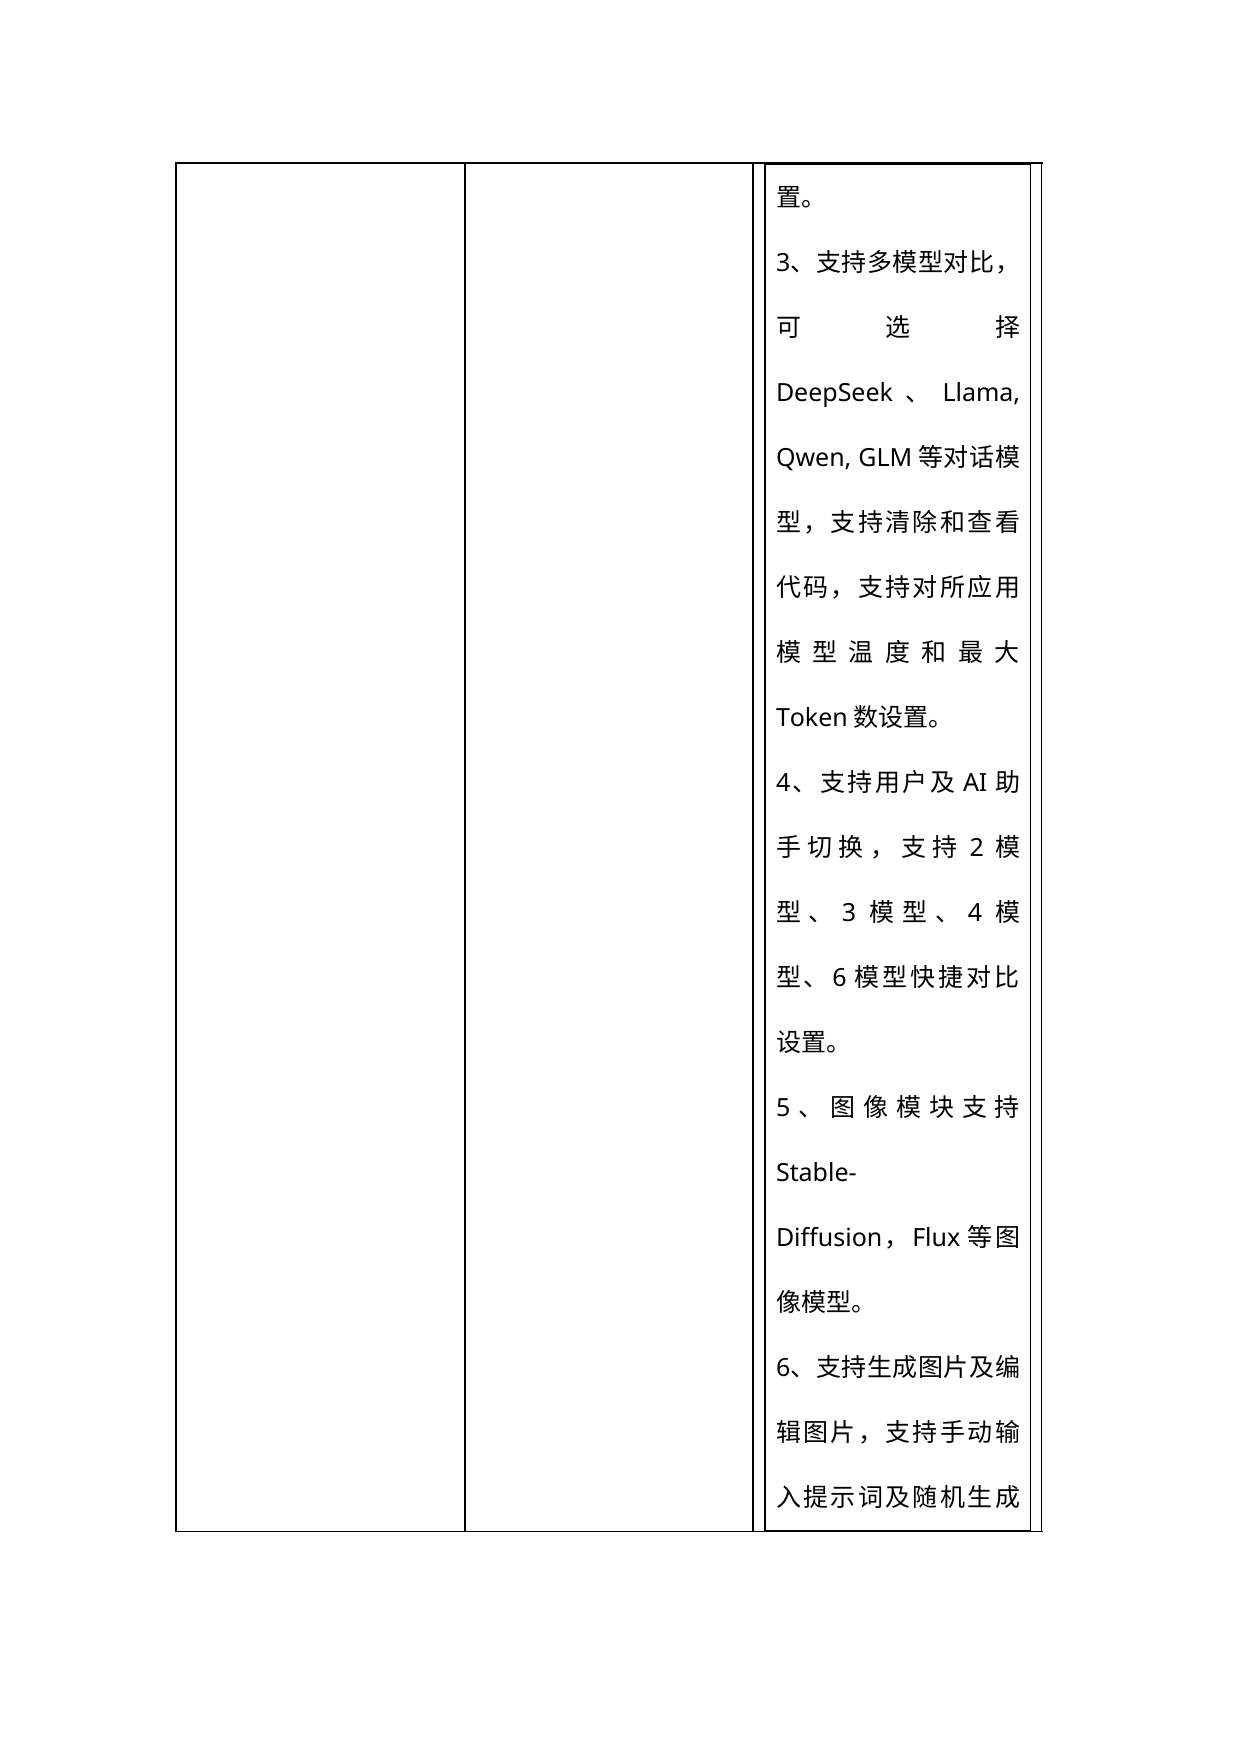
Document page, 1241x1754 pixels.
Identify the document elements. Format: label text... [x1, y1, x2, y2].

table_cell [466, 164, 752, 1531]
table_cell 1 [177, 164, 464, 1531]
table_cell 清单明细 [766, 165, 1030, 1530]
